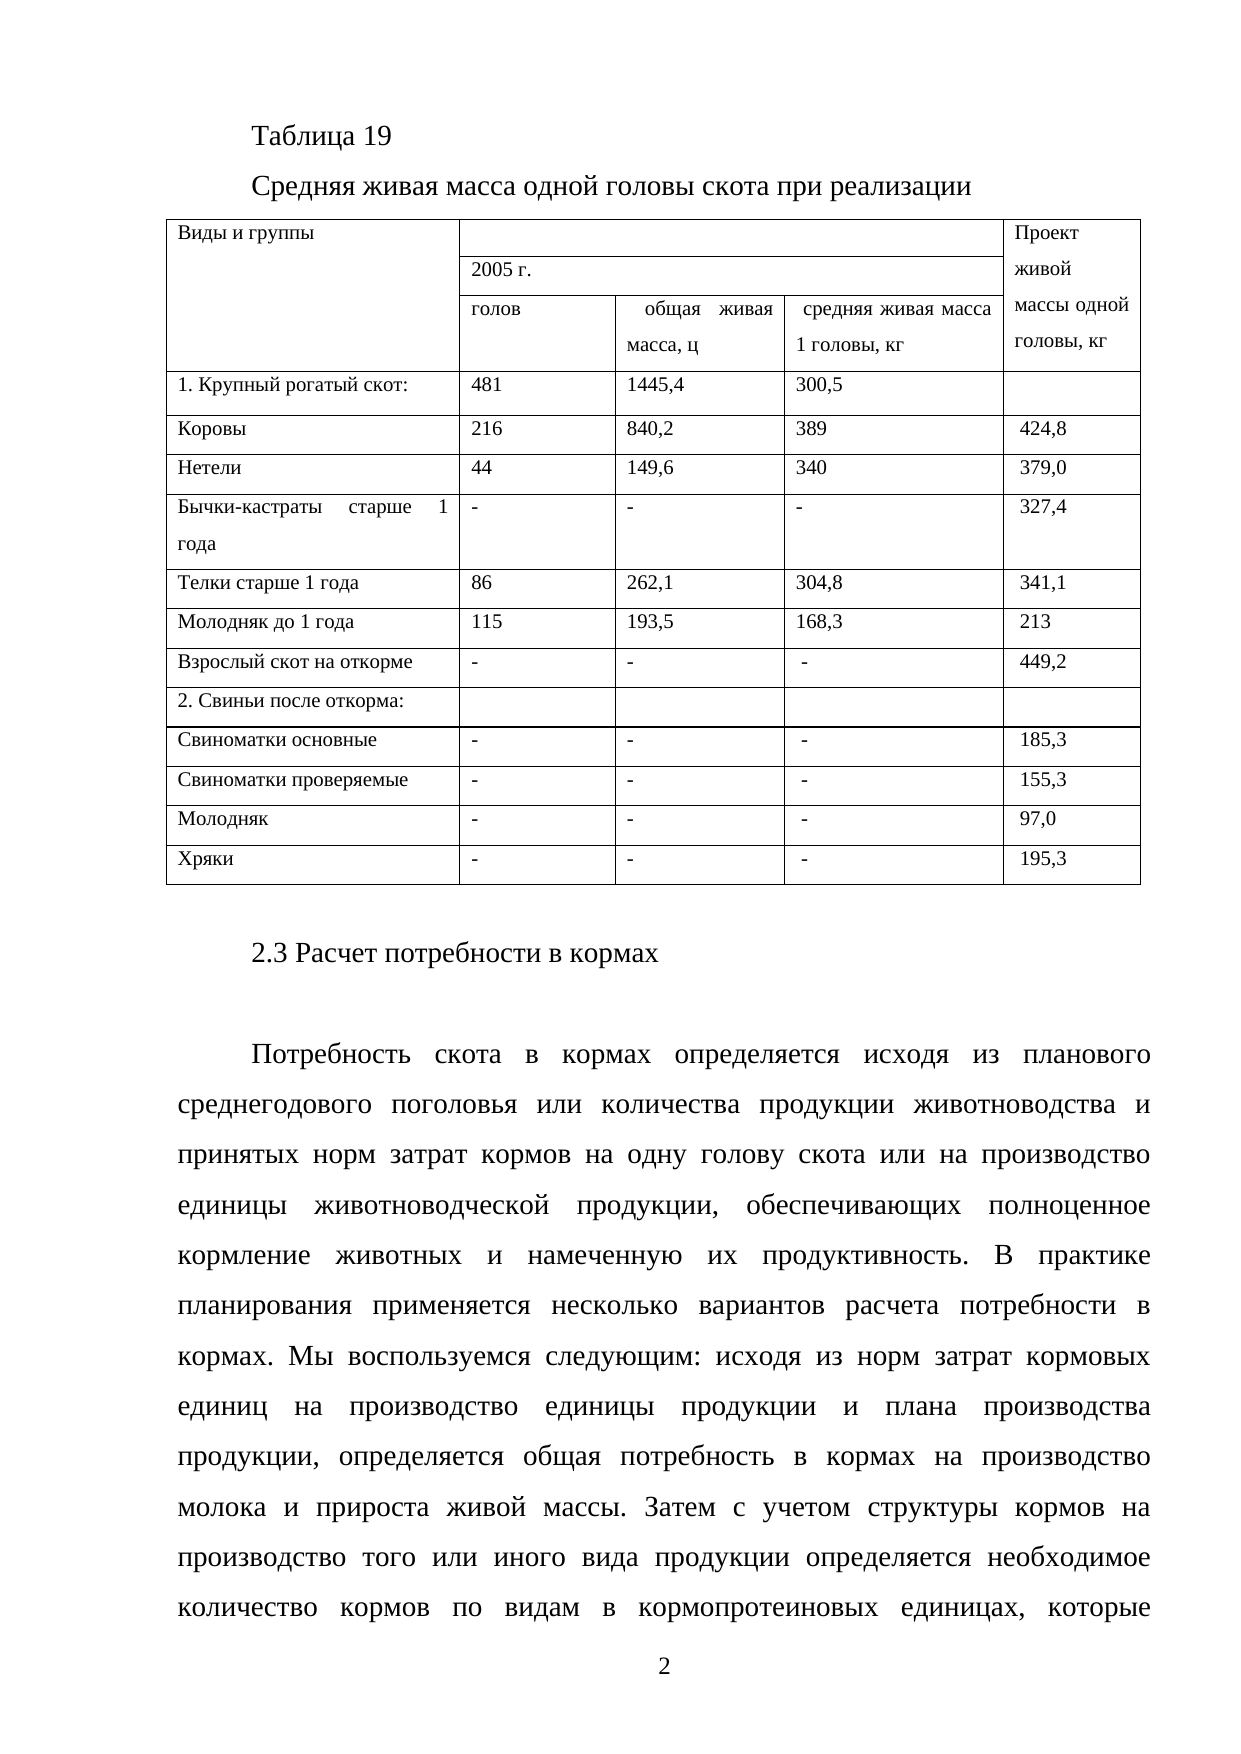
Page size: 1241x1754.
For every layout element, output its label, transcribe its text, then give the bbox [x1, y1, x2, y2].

table_cell - [785, 649, 1003, 687]
table_cell общая живая масса, ц [616, 296, 784, 371]
table_cell [785, 688, 1003, 726]
table_cell - [616, 767, 784, 805]
table_cell - [460, 846, 615, 884]
table_cell 149,6 [616, 455, 784, 493]
table_cell 300,5 [785, 372, 1003, 415]
table_cell 379,0 [1004, 455, 1140, 493]
table_cell 389 [785, 416, 1003, 454]
table_cell 86 [460, 570, 615, 608]
table_cell голов [460, 296, 615, 371]
table_cell 44 [460, 455, 615, 493]
table_cell 340 [785, 455, 1003, 493]
table_header [460, 220, 1003, 256]
table_cell - [460, 728, 615, 766]
table_cell Бычки-кастраты старше 1 года [167, 495, 459, 569]
table_cell Взрослый скот на откорме [167, 649, 459, 687]
table_cell [616, 688, 784, 726]
text Таблица 19 [177, 118, 1152, 152]
table_cell - [616, 728, 784, 766]
table_cell - [785, 728, 1003, 766]
table_cell средняя живая масса 1 головы, кг [785, 296, 1003, 371]
table_cell 1445,4 [616, 372, 784, 415]
table_cell 168,3 [785, 609, 1003, 648]
table_cell Молодняк [167, 806, 459, 844]
table_cell 327,4 [1004, 495, 1140, 569]
table_cell 97,0 [1004, 806, 1140, 844]
table_cell 115 [460, 609, 615, 648]
table_cell - [616, 846, 784, 884]
table_cell - [460, 649, 615, 687]
table_cell - [616, 649, 784, 687]
table_cell 155,3 [1004, 767, 1140, 805]
text Средняя живая масса одной головы скота при реализации [177, 168, 1152, 202]
table_cell - [460, 767, 615, 805]
table_cell - [616, 806, 784, 844]
table_cell Коровы [167, 416, 459, 454]
table_cell 424,8 [1004, 416, 1140, 454]
table_cell 2. Свиньи после откорма: [167, 688, 459, 726]
table_cell 2005 г. [460, 257, 1003, 295]
table_cell - [785, 495, 1003, 569]
table_cell - [785, 806, 1003, 844]
table_cell 262,1 [616, 570, 784, 608]
table_cell 449,2 [1004, 649, 1140, 687]
table_cell - [785, 767, 1003, 805]
table_cell 213 [1004, 609, 1140, 648]
table_cell Нетели [167, 455, 459, 493]
table_cell Хряки [167, 846, 459, 884]
table_cell 481 [460, 372, 615, 415]
table_cell Телки старше 1 года [167, 570, 459, 608]
table_cell - [460, 806, 615, 844]
table_cell Молодняк до 1 года [167, 609, 459, 648]
table_cell [1004, 688, 1140, 726]
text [177, 1036, 1152, 1623]
table_cell 216 [460, 416, 615, 454]
table_cell - [460, 495, 615, 569]
table_cell - [616, 495, 784, 569]
table_cell [460, 688, 615, 726]
table_cell Свиноматки основные [167, 728, 459, 766]
text 2.3 Расчет потребности в кормах [177, 935, 1152, 969]
table_header Виды и группы [167, 220, 459, 371]
table_cell 304,8 [785, 570, 1003, 608]
table_cell 193,5 [616, 609, 784, 648]
table_cell Свиноматки проверяемые [167, 767, 459, 805]
table_cell [1004, 372, 1140, 415]
table_cell - [785, 846, 1003, 884]
table_cell 840,2 [616, 416, 784, 454]
table_header Проект живой массы одной головы, кг [1004, 220, 1140, 371]
table_cell 185,3 [1004, 728, 1140, 766]
table_cell 341,1 [1004, 570, 1140, 608]
table_cell 1. Крупный рогатый скот: [167, 372, 459, 415]
table_cell 195,3 [1004, 846, 1140, 884]
